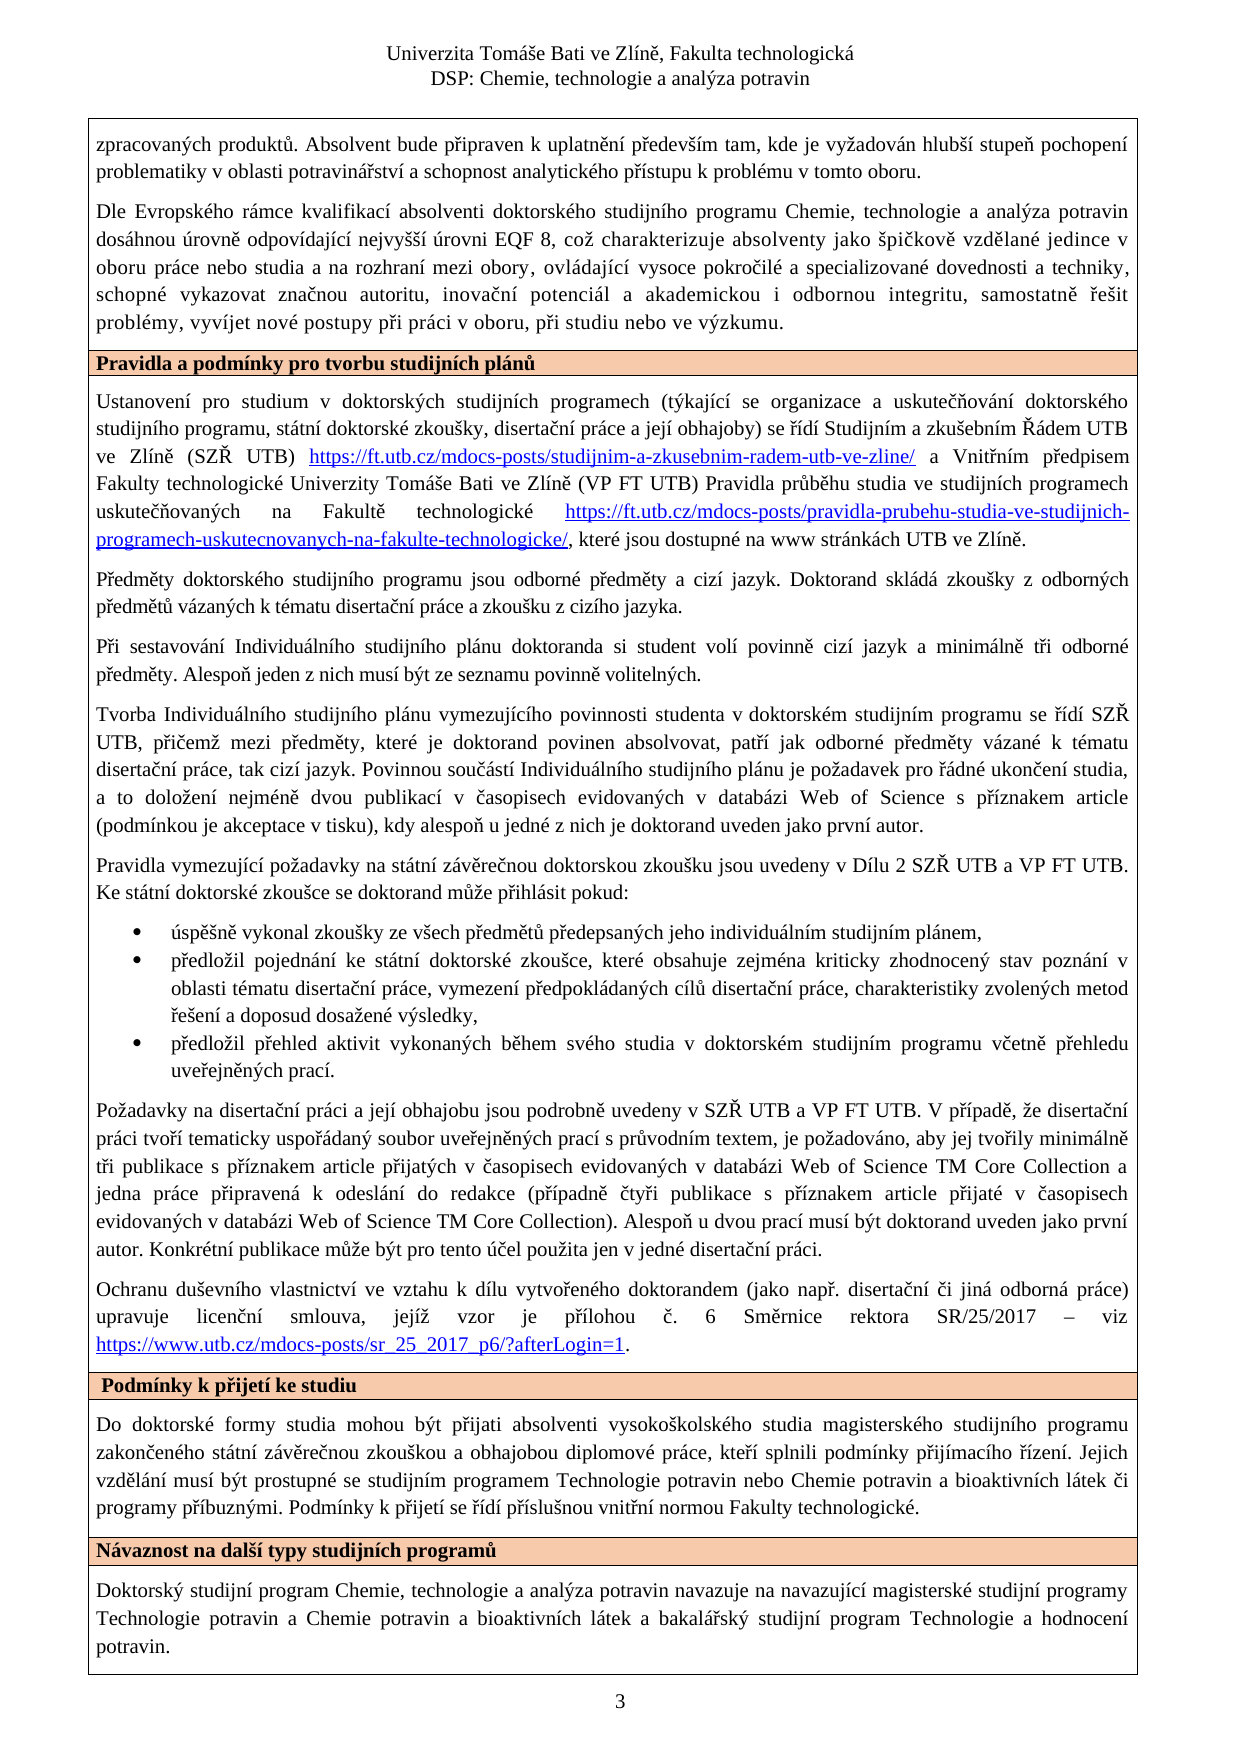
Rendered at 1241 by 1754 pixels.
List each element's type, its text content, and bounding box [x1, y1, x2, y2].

table_cell Návaznost na další typy studijních programů [89, 1538, 1137, 1565]
table_cell Podmínky k přijetí ke studiu [89, 1373, 1137, 1399]
table_cell Pravidla a podmínky pro tvorbu studijních plánů [89, 351, 1137, 375]
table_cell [89, 119, 1137, 350]
table_cell Do doktorské formy studia mohou být přijati absolventi vysokoškolského studia magisterského studijního programu zakončeného státní závěrečnou zkouškou a obhajobou diplomové práce, kteří splnili podmínky přijímacího řízení. Jejich vzdělání musí být prostupné se studijním programem Technologie potravin nebo Chemie potravin a bioaktivních látek či programy příbuznými. Podmínky k přijetí se řídí příslušnou vnitřní normou Fakulty technologické. [89, 1400, 1137, 1537]
table_cell Doktorský studijní program Chemie, technologie a analýza potravin navazuje na navazující magisterské studijní programy Technologie potravin a Chemie potravin a bioaktivních látek a bakalářský studijní program Technologie a hodnocení potravin. [89, 1566, 1137, 1674]
table_cell Ustanovení pro studium v doktorských studijních programech (týkající se organizace a uskutečňování doktorského studijního programu, státní doktorské zkoušky, disertační práce a její obhajoby) se řídí Studijním a zkušebním Řádem UTB ve Zlíně (SZŘ UTB) https://ft.utb.cz/mdocs-posts/studijnim-a-zkusebnim-radem-utb-ve-zline/ a Vnitřním předpisem Fakulty technologické Univerzity Tomáše Bati ve Zlíně (VP FT UTB) Pravidla průběhu studia ve studijních programech uskutečňovaných na Fakultě technologické https://ft.utb.cz/mdocs-posts/pravidla-prubehu-studia-ve-studijnich-programech-uskutecnovanych-na-fakulte-technologicke/, které jsou dostupné na www stránkách UTB ve Zlíně. Předměty doktorského studijního programu jsou odborné předměty a cizí jazyk. Doktorand skládá zkoušky z odborných předmětů vázaných k tématu disertační práce a zkoušku z cizího jazyka. Při sestavování Individuálního studijního plánu doktoranda si student volí povinně cizí jazyk a minimálně tři odborné předměty. Alespoň jeden z nich musí být ze seznamu povinně volitelných. Tvorba Individuálního studijního plánu vymezujícího povinnosti studenta v doktorském studijním programu se řídí SZŘ UTB, přičemž mezi předměty, které je doktorand povinen absolvovat, patří jak odborné předměty vázané k tématu disertační práce, tak cizí jazyk. Povinnou součástí Individuálního studijního plánu je požadavek pro řádné ukončení studia, a to doložení nejméně dvou publikací v časopisech evidovaných v databázi Web of Science s příznakem article (podmínkou je akceptace v tisku), kdy alespoň u jedné z nich je doktorand uveden jako první autor. Pravidla vymezující požadavky na státní závěrečnou doktorskou zkoušku jsou uvedeny v Dílu 2 SZŘ UTB a VP FT UTB. Ke státní doktorské zkoušce se doktorand může přihlásit pokud: úspěšně vykonal zkoušky ze všech předmětů předepsaných jeho individuálním studijním plánem, předložil pojednání ke státní doktorské zkoušce, které obsahuje zejména kriticky zhodnocený stav poznání v oblasti tématu disertační práce, vymezení předpokládaných cílů disertační práce, charakteristiky zvolených metod řešení a doposud dosažené výsledky, předložil přehled aktivit vykonaných během svého studia v doktorském studijním programu včetně přehledu uveřejněných prací. Požadavky na disertační práci a její obhajobu jsou podrobně uvedeny v SZŘ UTB a VP FT UTB. V případě, že disertační práci tvoří tematicky uspořádaný soubor uveřejněných prací s průvodním textem, je požadováno, aby jej tvořily minimálně tři publikace s příznakem article přijatých v časopisech evidovaných v databázi Web of Science TM Core Collection a jedna práce připravená k odeslání do redakce (případně čtyři publikace s příznakem article přijaté v časopisech evidovaných v databázi Web of Science TM Core Collection). Alespoň u dvou prací musí být doktorand uveden jako první autor. Konkrétní publikace může být pro tento účel použita jen v jedné disertační práci. Ochranu duševního vlastnictví ve vztahu k dílu vytvořeného doktorandem (jako např. disertační či jiná odborná práce) upravuje licenční smlouva, jejíž vzor je přílohou č. 6 Směrnice rektora SR/25/2017 – viz https://www.utb.cz/mdocs-posts/sr_25_2017_p6/?afterLogin=1. [89, 376, 1137, 1372]
